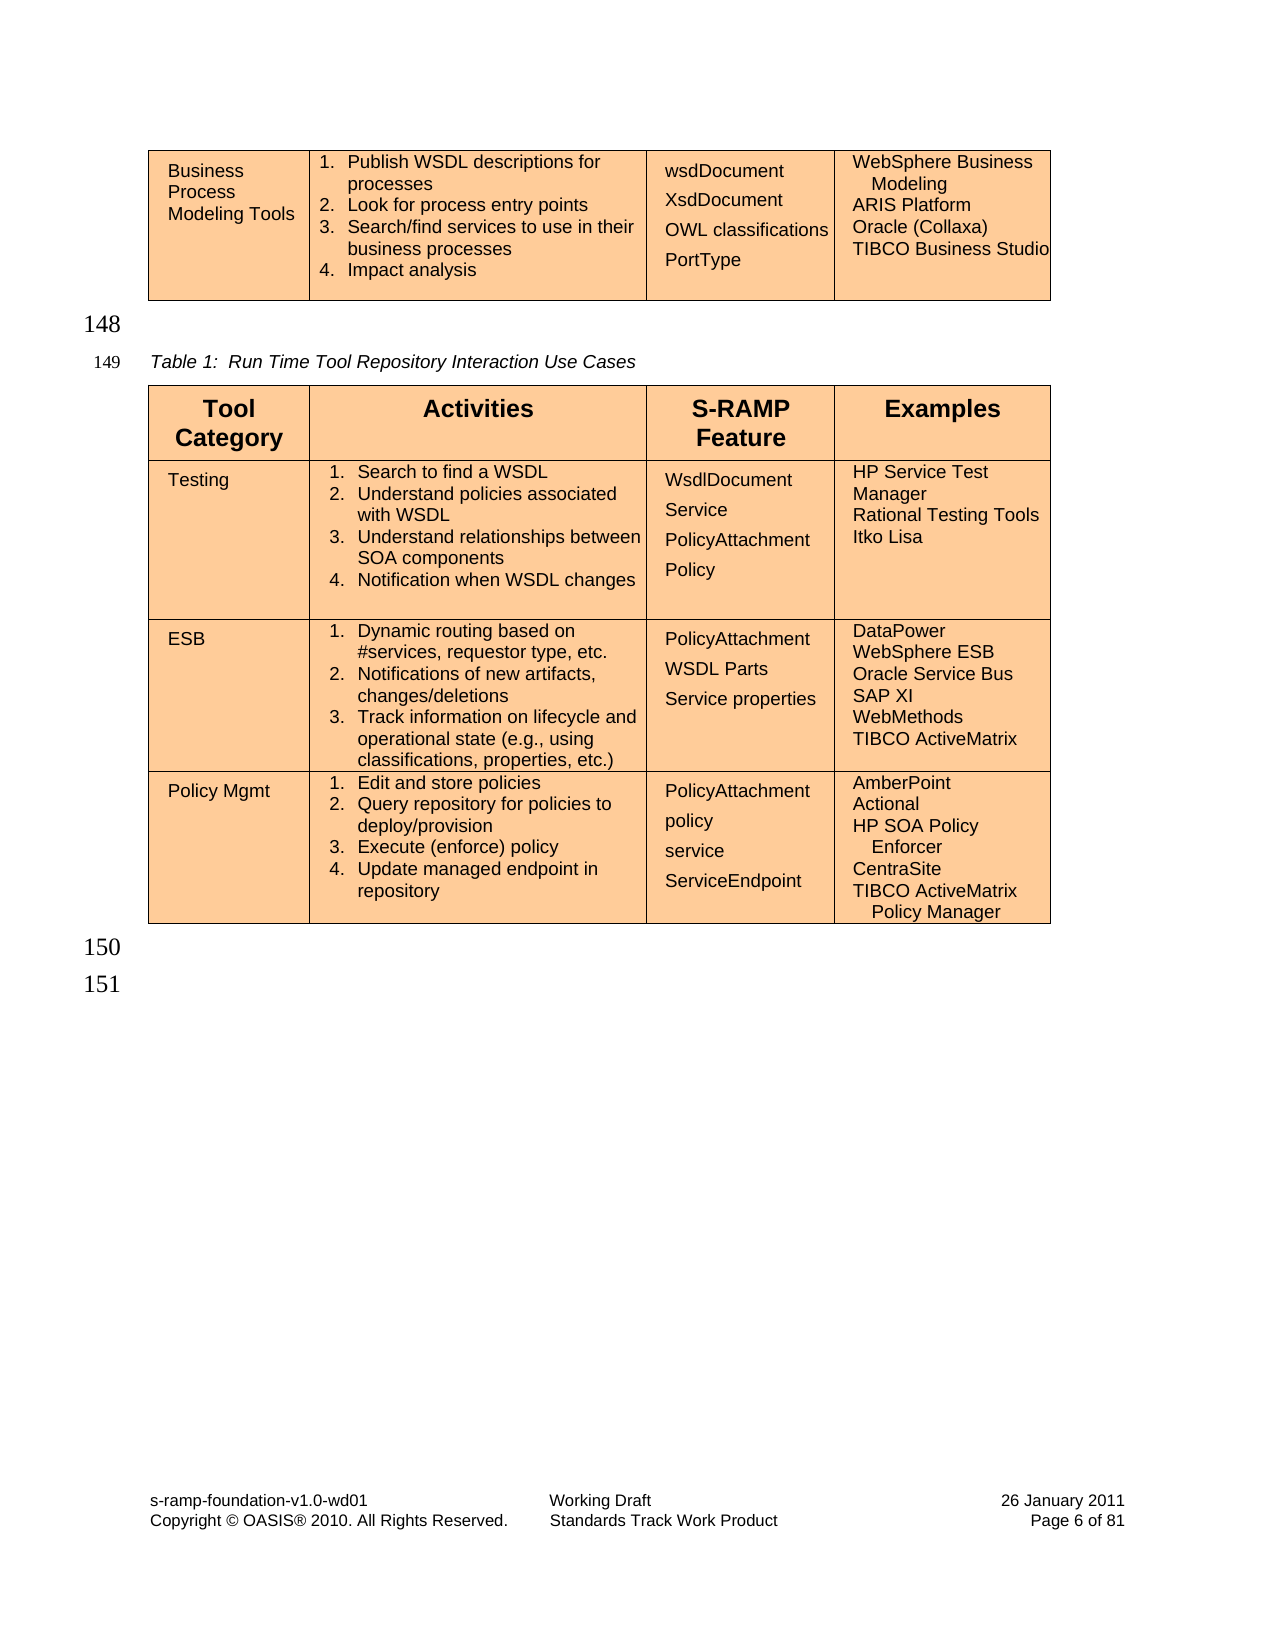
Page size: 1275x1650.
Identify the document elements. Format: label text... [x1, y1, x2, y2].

table_cell Policy Mgmt [149, 772, 309, 923]
table_cell Dynamic routing based on #services, requestor type, etc. Notifications of new artifacts, changes/deletions Track information on lifecycle and operational state (e.g., using classifications, properties, etc.) [310, 620, 646, 771]
table_cell WsdlDocument Service PolicyAttachment Policy [647, 461, 834, 619]
table_header Examples [835, 386, 1050, 460]
table_cell PolicyAttachment policy service ServiceEndpoint [647, 772, 834, 923]
table_header Activities [310, 386, 646, 460]
table_header S-RAMP Feature [647, 386, 834, 460]
table_cell Publish WSDL descriptions for processes Look for process entry points Search/find services to use in their business processes Impact analysis [310, 151, 646, 300]
table_header Tool Category [149, 386, 309, 460]
table_cell wsdDocument XsdDocument OWL classifications PortType [647, 151, 834, 300]
table_cell DataPower WebSphere ESB Oracle Service Bus SAP XI WebMethods TIBCO ActiveMatrix [835, 620, 1050, 771]
table_cell PolicyAttachment WSDL Parts Service properties [647, 620, 834, 771]
table_cell Edit and store policies Query repository for policies to deploy/provision Execute (enforce) policy Update managed endpoint in repository [310, 772, 646, 923]
table_cell ESB [149, 620, 309, 771]
table_cell Business Process Modeling Tools [149, 151, 309, 300]
table_cell WebSphere Business Modeling ARIS Platform Oracle (Collaxa) TIBCO Business Studio [835, 151, 1050, 300]
table_cell Search to find a WSDL Understand policies associated with WSDL Understand relationships between SOA components Notification when WSDL changes [310, 461, 646, 619]
table_cell Testing [149, 461, 309, 619]
table_cell AmberPoint Actional HP SOA Policy Enforcer CentraSite TIBCO ActiveMatrix Policy Manager [835, 772, 1050, 923]
table_cell HP Service Test Manager Rational Testing Tools Itko Lisa [835, 461, 1050, 619]
